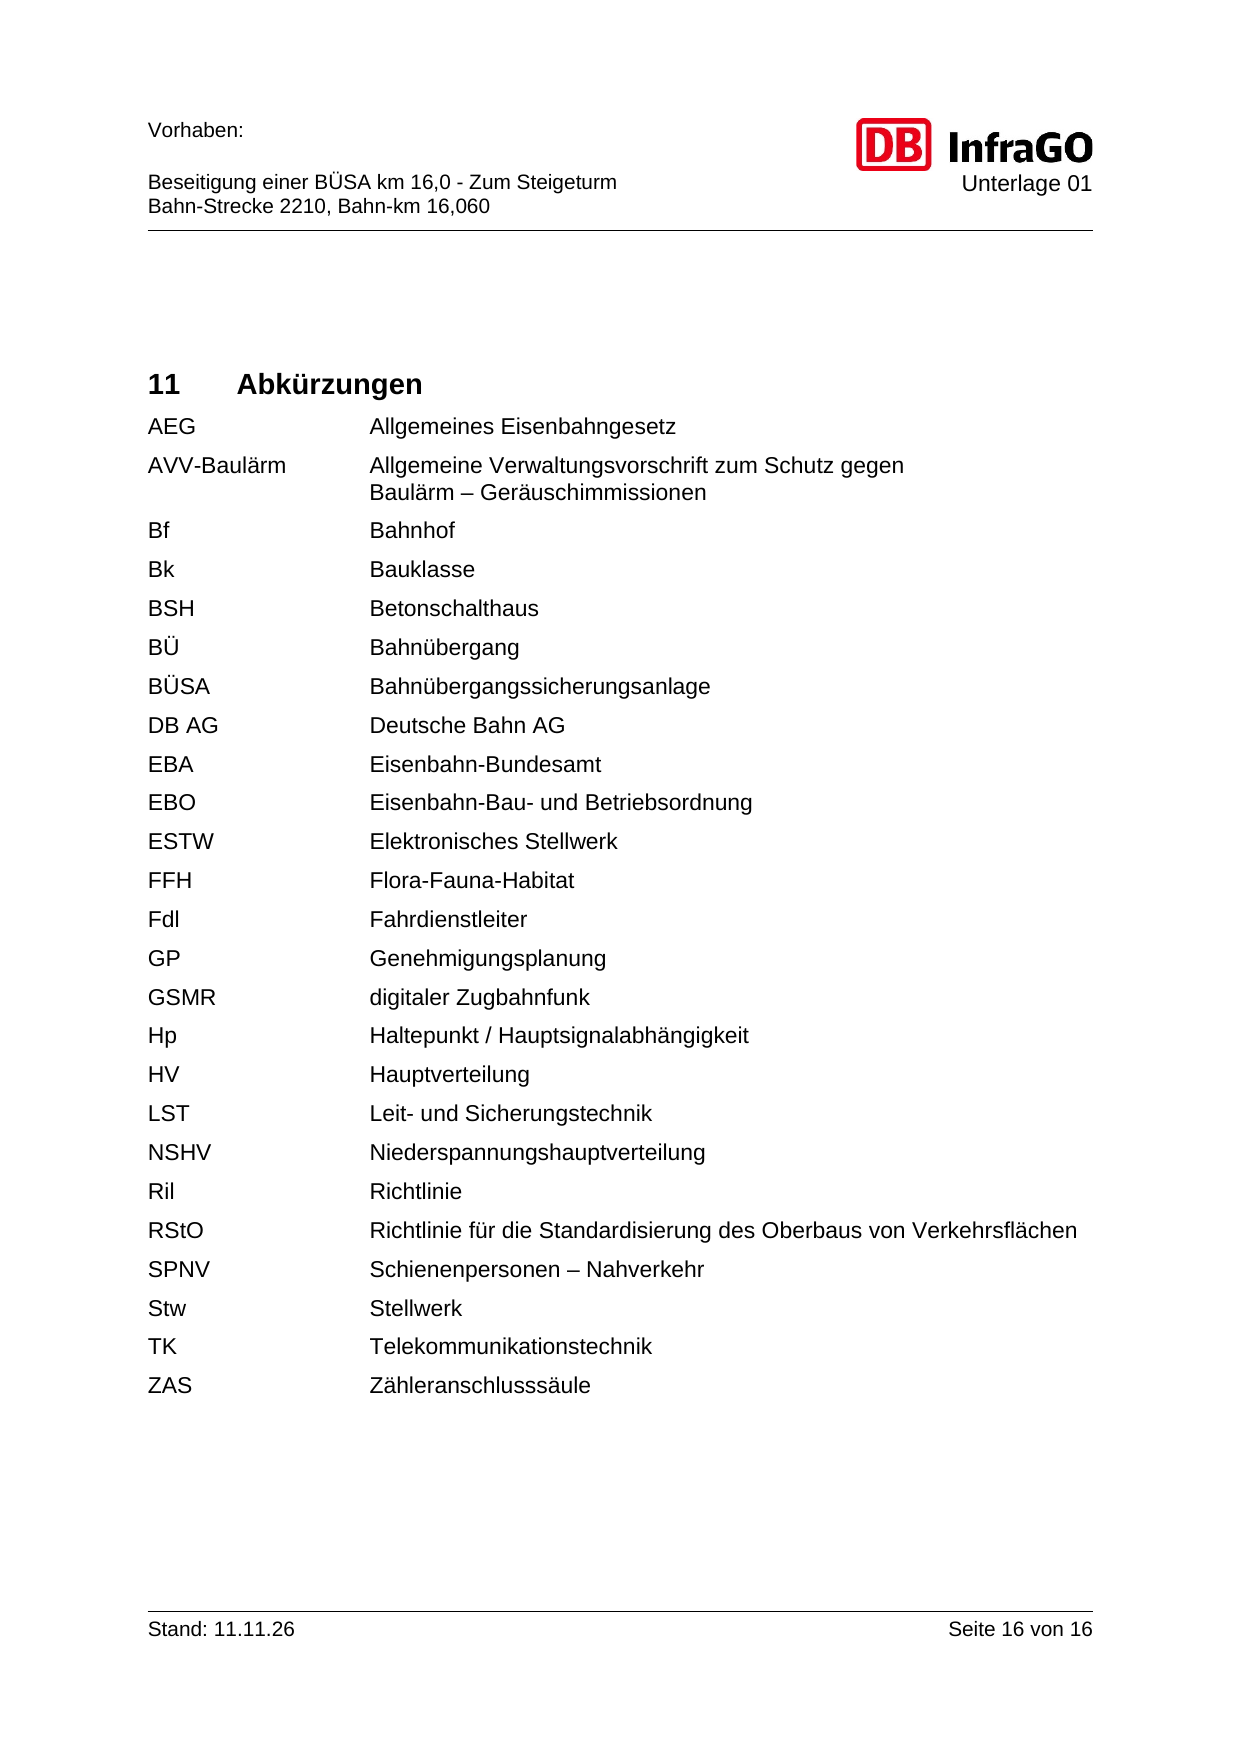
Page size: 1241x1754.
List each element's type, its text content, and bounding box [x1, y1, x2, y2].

text DB AG Deutsche Bahn AG [148, 712, 1092, 738]
text Ril Richtlinie [148, 1178, 1092, 1204]
text BÜSA Bahnübergangssicherungsanlage [148, 673, 1092, 699]
text AEG Allgemeines Eisenbahngesetz [148, 413, 1092, 440]
picture [856, 118, 1093, 171]
text RStO Richtlinie für die Standardisierung des Oberbaus von Verkehrsflächen [148, 1217, 1092, 1243]
text Bf Bahnhof [148, 517, 1092, 544]
text EBO Eisenbahn-Bau- und Betriebsordnung [148, 789, 1092, 816]
text ZAS Zähleranschlusssäule [148, 1372, 1092, 1398]
text Fdl Fahrdienstleiter [148, 906, 1092, 932]
text LST Leit- und Sicherungstechnik [148, 1100, 1092, 1127]
text GSMR digitaler Zugbahnfunk [148, 984, 1092, 1010]
subtitle Abkürzungen [148, 367, 1092, 401]
text FFH Flora-Fauna-Habitat [148, 867, 1092, 893]
text BÜ Bahnübergang [148, 634, 1092, 660]
text GP Genehmigungsplanung [148, 945, 1092, 971]
text HV Hauptverteilung [148, 1061, 1092, 1088]
text BSH Betonschalthaus [148, 595, 1092, 621]
text Hp Haltepunkt / Hauptsignalabhängigkeit [148, 1022, 1092, 1049]
text TK Telekommunikationstechnik [148, 1333, 1092, 1360]
text SPNV Schienenpersonen – Nahverkehr [148, 1256, 1092, 1282]
text AVV-Baulärm Allgemeine Verwaltungsvorschrift zum Schutz gegen Baulärm – Geräuschimmissionen [148, 452, 1092, 505]
text Bk Bauklasse [148, 556, 1092, 583]
text ESTW Elektronisches Stellwerk [148, 828, 1092, 854]
text NSHV Niederspannungshauptverteilung [148, 1139, 1092, 1165]
text EBA Eisenbahn-Bundesamt [148, 751, 1092, 777]
text Stw Stellwerk [148, 1294, 1092, 1321]
